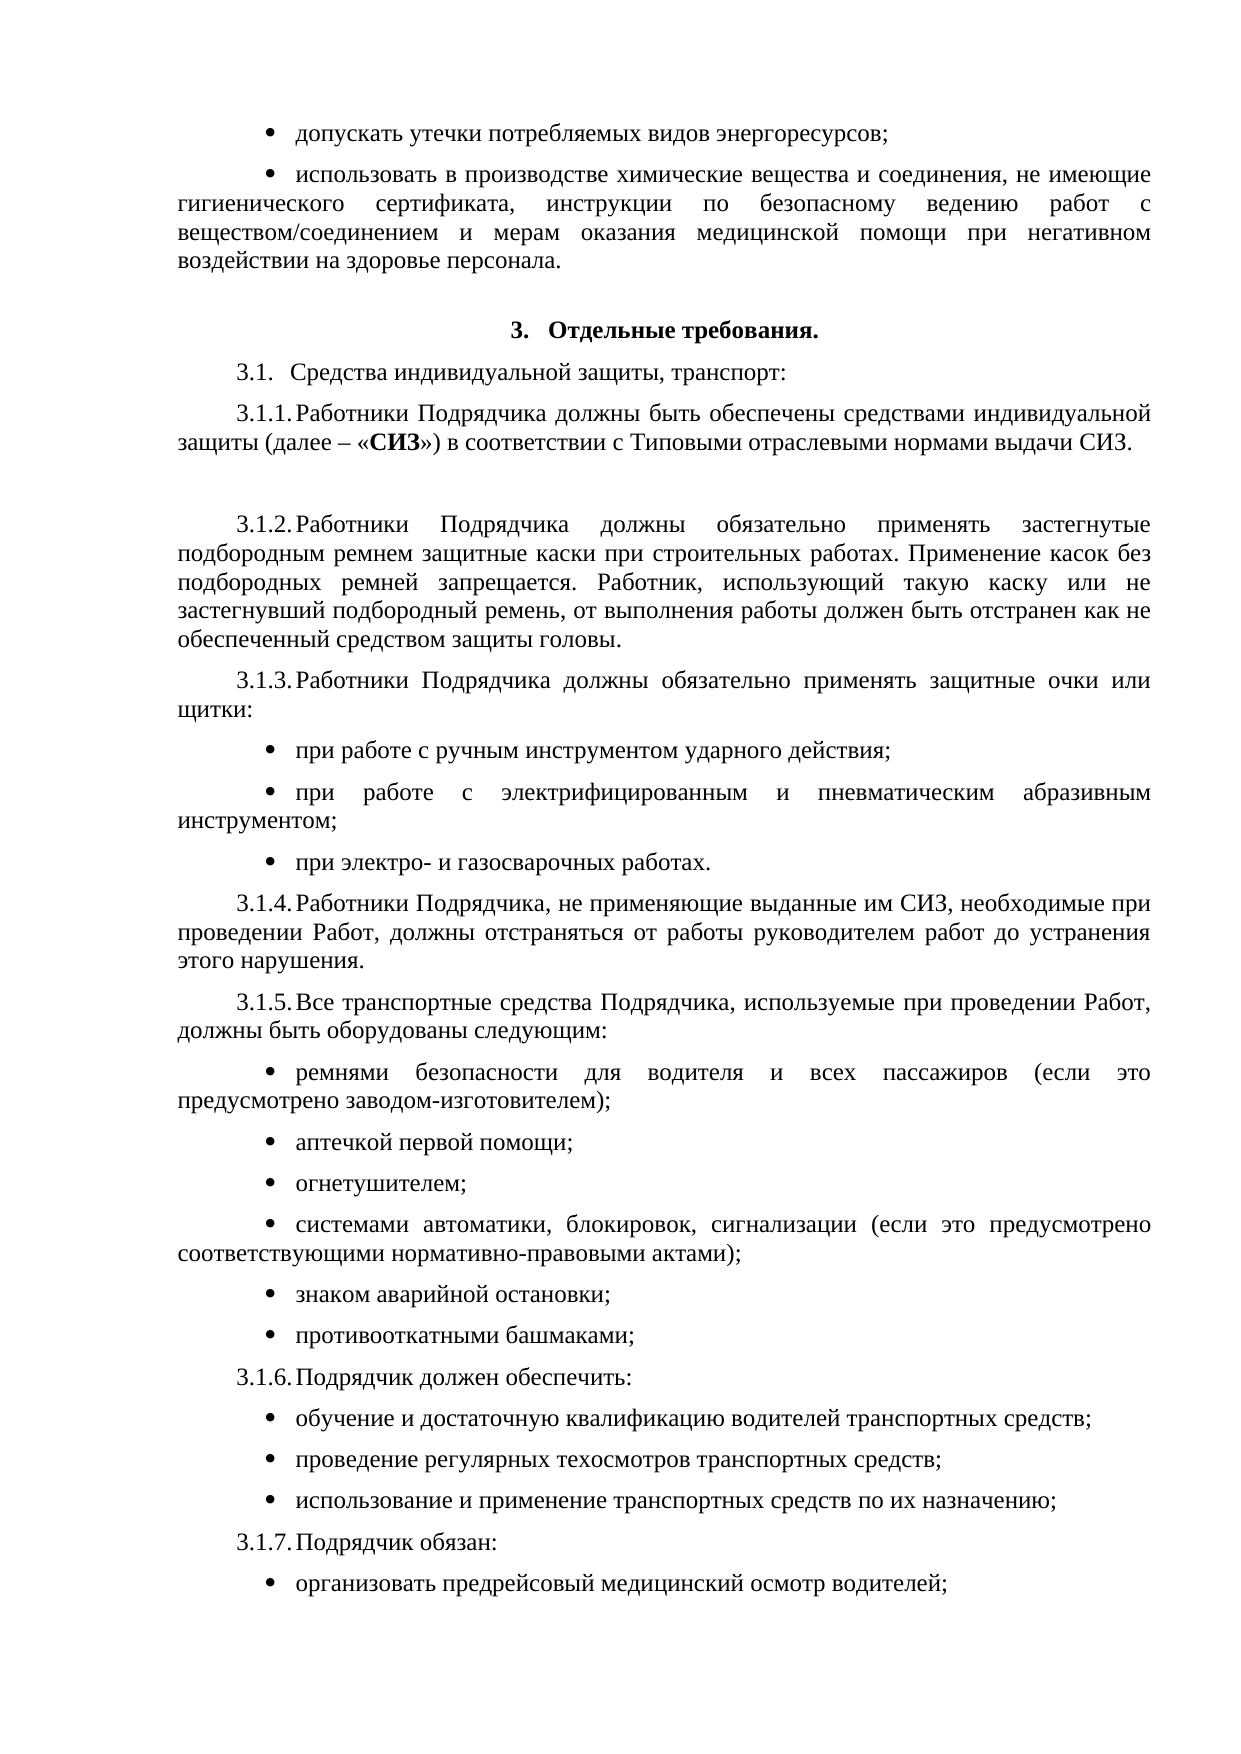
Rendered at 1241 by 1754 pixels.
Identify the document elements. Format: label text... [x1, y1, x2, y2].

list аптечкой первой помощи; [177, 1127, 1152, 1156]
list при работе с ручным инструментом ударного действия; [177, 736, 1152, 764]
list при электро- и газосварочных работах. [177, 847, 1152, 876]
list допускать утечки потребляемых видов энергоресурсов; [177, 118, 1152, 147]
list Подрядчик должен обеспечить: [177, 1362, 1152, 1391]
list противооткатными башмаками; [177, 1321, 1152, 1349]
list Подрядчик обязан: [177, 1527, 1152, 1556]
list огнетушителем; [177, 1168, 1152, 1197]
list Отдельные требования. [177, 316, 1152, 344]
list знаком аварийной остановки; [177, 1279, 1152, 1308]
list Работники Подрядчика должны обязательно применять защитные очки или щитки: [177, 666, 1152, 723]
list обучение и достаточную квалификацию водителей транспортных средств; [177, 1403, 1152, 1432]
list проведение регулярных техосмотров транспортных средств; [177, 1444, 1152, 1473]
list Работники Подрядчика должны быть обеспечены средствами индивидуальной защиты (далее – «СИЗ») в соответствии с Типовыми отраслевыми нормами выдачи СИЗ. [177, 398, 1152, 456]
list системами автоматики, блокировок, сигнализации (если это предусмотрено соответствующими нормативно-правовыми актами); [177, 1209, 1152, 1267]
list использование и применение транспортных средств по их назначению; [177, 1486, 1152, 1514]
list организовать предрейсовый медицинский осмотр водителей; [177, 1568, 1152, 1597]
list Работники Подрядчика должны обязательно применять застегнутые подбородным ремнем защитные каски при строительных работах. Применение касок без подбородных ремней запрещается. Работник, использующий такую каску или не застегнувший подбородный ремень, от выполнения работы должен быть отстранен как не обеспеченный средством защиты головы. [177, 509, 1152, 653]
list при работе с электрифицированным и пневматическим абразивным инструментом; [177, 777, 1152, 834]
list Средства индивидуальной защиты, транспорт: [177, 357, 1152, 386]
list ремнями безопасности для водителя и всех пассажиров (если это предусмотрено заводом-изготовителем); [177, 1057, 1152, 1114]
list Работники Подрядчика, не применяющие выданные им СИЗ, необходимые при проведении Работ, должны отстраняться от работы руководителем работ до устранения этого нарушения. [177, 888, 1152, 974]
list Все транспортные средства Подрядчика, используемые при проведении Работ, должны быть оборудованы следующим: [177, 987, 1152, 1044]
list использовать в производстве химические вещества и соединения, не имеющие гигиенического сертификата, инструкции по безопасному ведению работ с веществом/соединением и мерам оказания медицинской помощи при негативном воздействии на здоровье персонала. [177, 159, 1152, 274]
